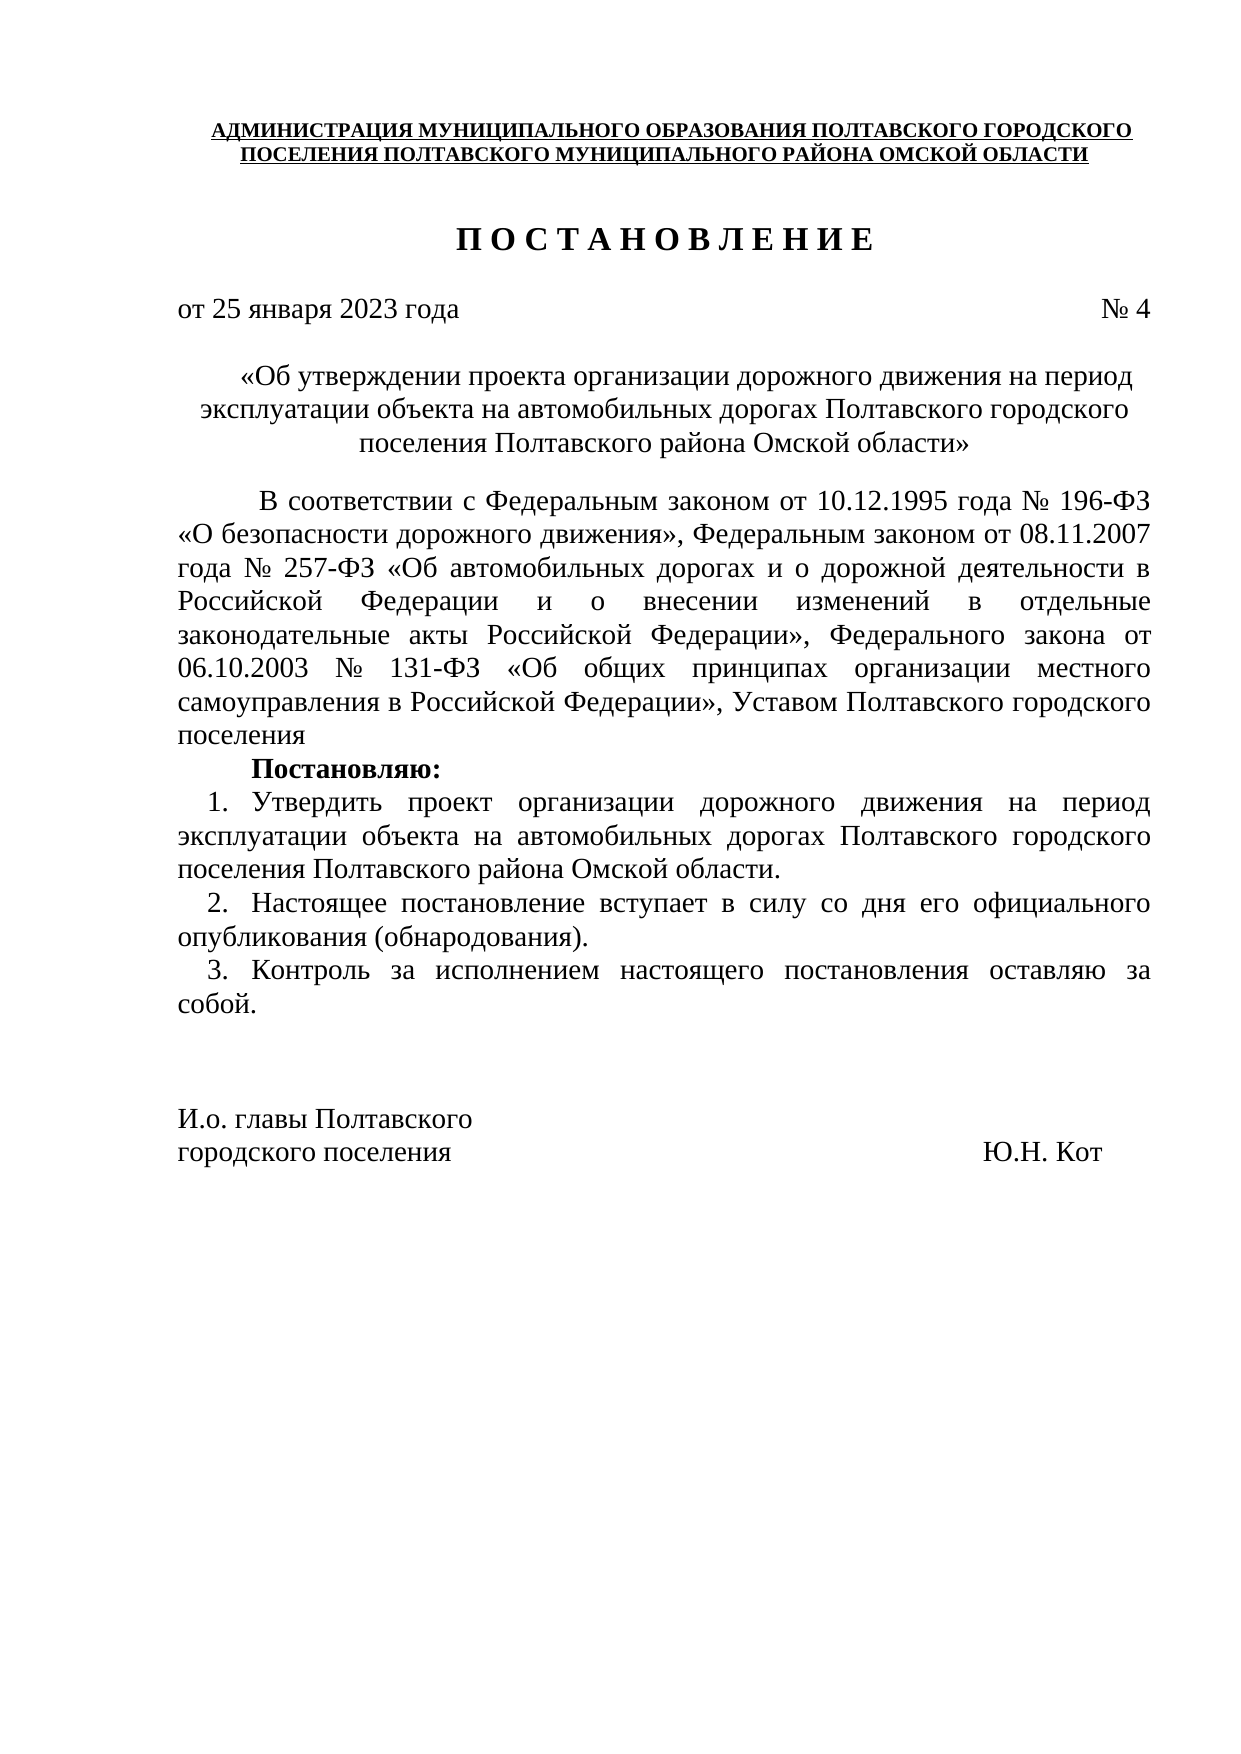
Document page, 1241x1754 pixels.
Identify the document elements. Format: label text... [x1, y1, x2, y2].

title П О С Т А Н О В Л Е Н И Е [177, 219, 1152, 257]
text И.о. главы Полтавского [177, 1101, 1152, 1134]
list Контроль за исполнением настоящего постановления оставляю за собой. [177, 952, 1152, 1019]
title АДМИНИСТРАЦИЯ МУНИЦИПАЛЬНОГО ОБРАЗОВАНИЯ ПОЛТАВСКОГО ГОРОДСКОГО ПОСЕЛЕНИЯ ПОЛТАВСКОГО МУНИЦИПАЛЬНОГО РАЙОНА ОМСКОЙ ОБЛАСТИ [177, 118, 1152, 166]
text Постановляю: [177, 751, 1152, 784]
text В соответствии с Федеральным законом от 10.12.1995 года № 196-ФЗ «О безопасности дорожного движения», Федеральным законом от 08.11.2007 года № 257-ФЗ «Об автомобильных дорогах и о дорожной деятельности в Российской Федерации и о внесении изменений в отдельные законодательные акты Российской Федерации», Федерального закона от 06.10.2003 № 131-ФЗ «Об общих принципах организации местного самоуправления в Российской Федерации», Уставом Полтавского городского поселения [177, 483, 1152, 751]
text городского поселения Ю.Н. Кот [177, 1134, 1152, 1168]
list Настоящее постановление вступает в силу со дня его официального опубликования (обнародования). [177, 885, 1152, 952]
text от 25 января 2023 года № 4 [177, 291, 1152, 324]
text «Об утверждении проекта организации дорожного движения на период эксплуатации объекта на автомобильных дорогах Полтавского городского поселения Полтавского района Омской области» [177, 358, 1152, 458]
list Утвердить проект организации дорожного движения на период эксплуатации объекта на автомобильных дорогах Полтавского городского поселения Полтавского района Омской области. [177, 784, 1152, 885]
